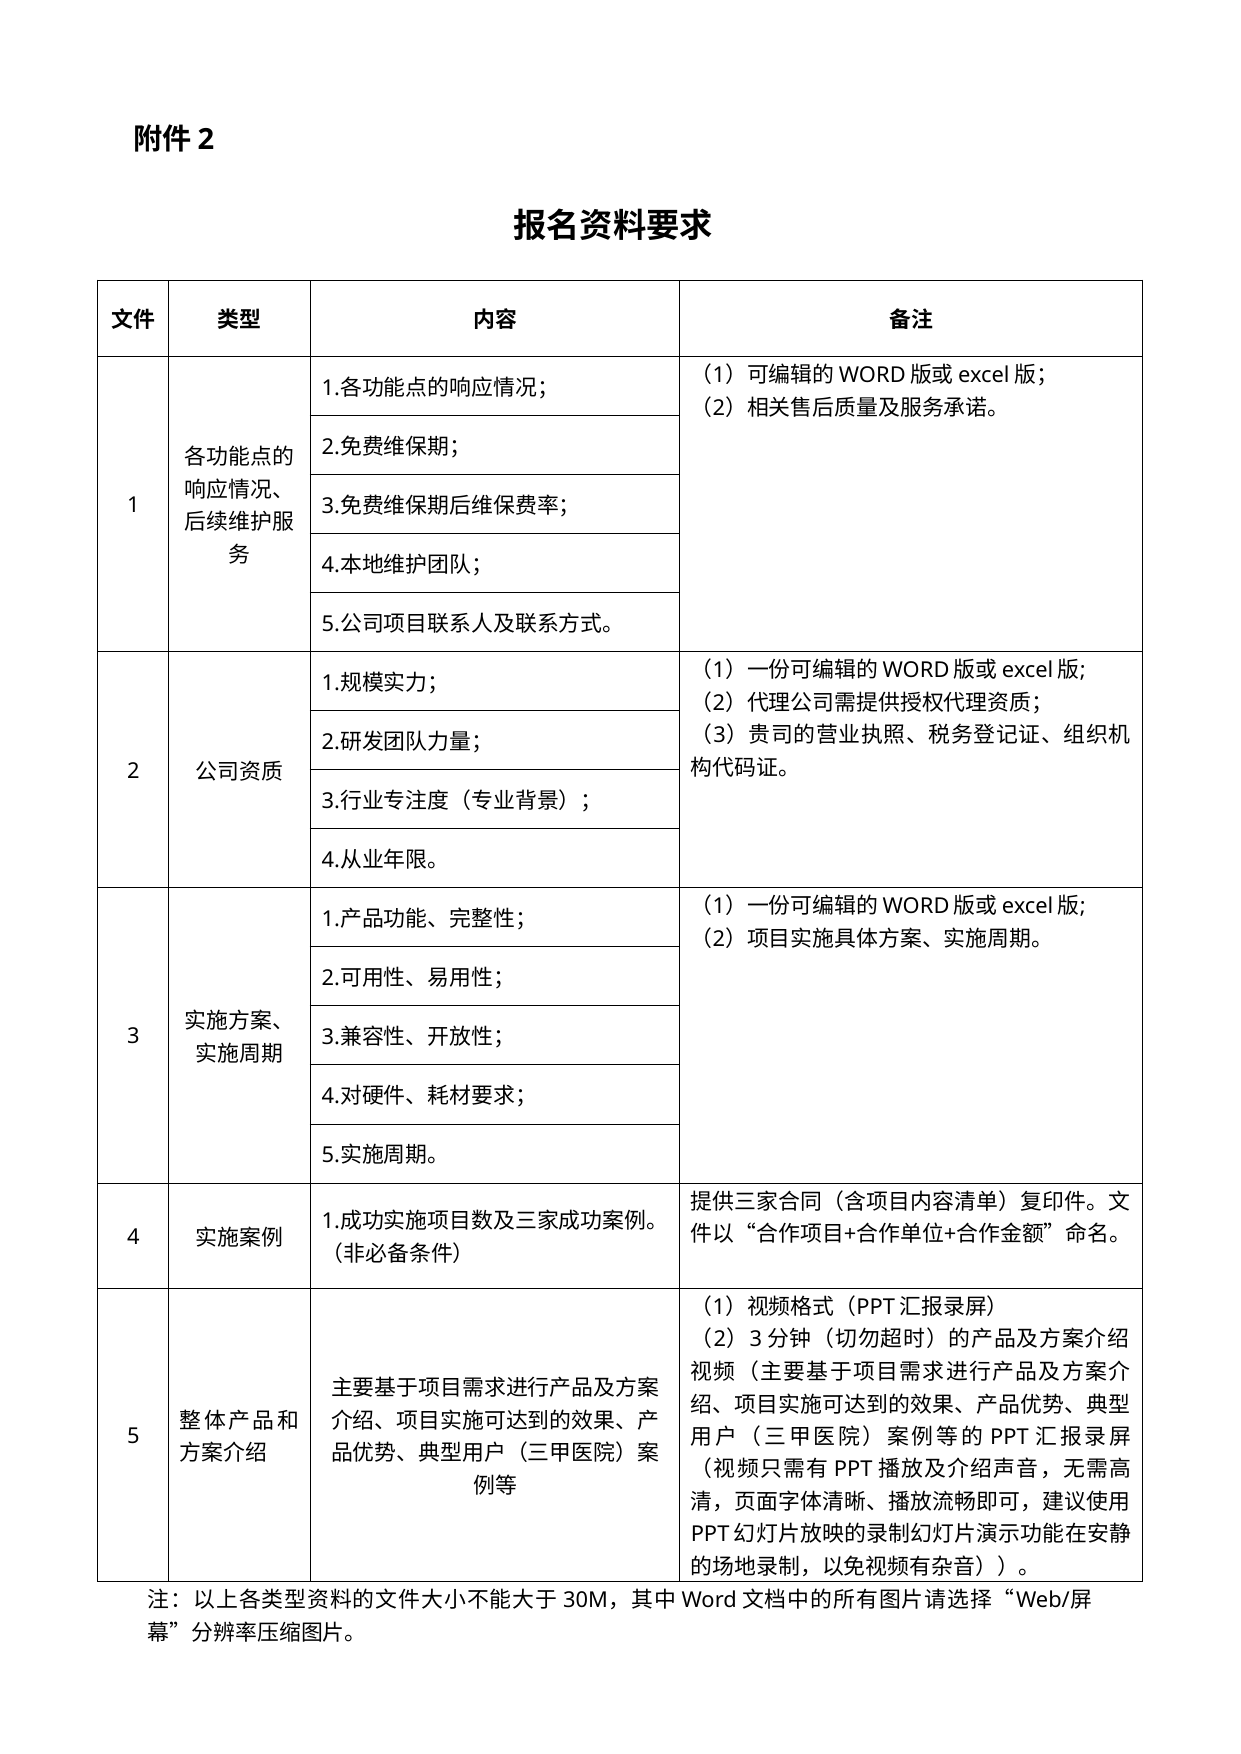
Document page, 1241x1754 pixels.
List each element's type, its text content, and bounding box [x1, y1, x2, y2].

text 报名资料要求 [133, 191, 1092, 256]
table_cell 4 [98, 1184, 168, 1288]
table_cell （1）可编辑的WORD版或excel版； （2）相关售后质量及服务承诺。 [680, 357, 1142, 651]
table_cell 1.产品功能、完整性； [311, 888, 679, 946]
table_cell 2.免费维保期； [311, 416, 679, 474]
table_cell 4.从业年限。 [311, 829, 679, 887]
table_cell 3.免费维保期后维保费率； [311, 475, 679, 533]
table_cell 1.成功实施项目数及三家成功案例。 （非必备条件） [311, 1184, 679, 1288]
table_cell 5 [98, 1289, 168, 1581]
table_cell （1）一份可编辑的WORD版或excel版; （2）项目实施具体方案、实施周期。 [680, 888, 1142, 1182]
text 注：以上各类型资料的文件大小不能大于30M，其中Word文档中的所有图片请选择“Web/屏幕”分辨率压缩图片。 [148, 1582, 1092, 1647]
table_cell 1.各功能点的响应情况； [311, 357, 679, 415]
table_cell 3.行业专注度（专业背景）； [311, 770, 679, 828]
table_cell 5.公司项目联系人及联系方式。 [311, 593, 679, 651]
table_cell 整体产品和方案介绍 [169, 1289, 310, 1581]
table_cell 3 [98, 888, 168, 1182]
table_cell 2 [98, 652, 168, 887]
table_header 类型 [169, 281, 310, 356]
table_cell 2.可用性、易用性； [311, 947, 679, 1005]
table_cell 4.对硬件、耗材要求； [311, 1065, 679, 1123]
table_header 内容 [311, 281, 679, 356]
table_cell 主要基于项目需求进行产品及方案介绍、项目实施可达到的效果、产品优势、典型用户（三甲医院）案例等 [311, 1289, 679, 1581]
table_cell 3.兼容性、开放性； [311, 1006, 679, 1064]
table_cell 5.实施周期。 [311, 1125, 679, 1182]
table_cell 4.本地维护团队； [311, 534, 679, 592]
table_cell （1）视频格式（PPT汇报录屏） （2）3分钟（切勿超时）的产品及方案介绍视频（主要基于项目需求进行产品及方案介绍、项目实施可达到的效果、产品优势、典型用户（三甲医院）案例等的PPT汇报录屏（视频只需有PPT播放及介绍声音，无需高清，页面字体清晰、播放流畅即可，建议使用PPT幻灯片放映的录制幻灯片演示功能在安静的场地录制，以免视频有杂音））。 [680, 1289, 1142, 1581]
table_header 备注 [680, 281, 1142, 356]
table_cell 实施案例 [169, 1184, 310, 1288]
table_cell 2.研发团队力量； [311, 711, 679, 769]
table_cell 提供三家合同（含项目内容清单）复印件。文件以“合作项目+合作单位+合作金额”命名。 [680, 1184, 1142, 1288]
table_cell 1 [98, 357, 168, 651]
table_cell 公司资质 [169, 652, 310, 887]
table_cell 各功能点的响应情况、后续维护服务 [169, 357, 310, 651]
table_cell （1）一份可编辑的WORD版或excel版; （2）代理公司需提供授权代理资质； （3）贵司的营业执照、税务登记证、组织机构代码证。 [680, 652, 1142, 887]
table_cell 实施方案、实施周期 [169, 888, 310, 1182]
table_cell 1.规模实力； [311, 652, 679, 710]
text 附件2 [133, 104, 1092, 169]
table_header 文件 [98, 281, 168, 356]
